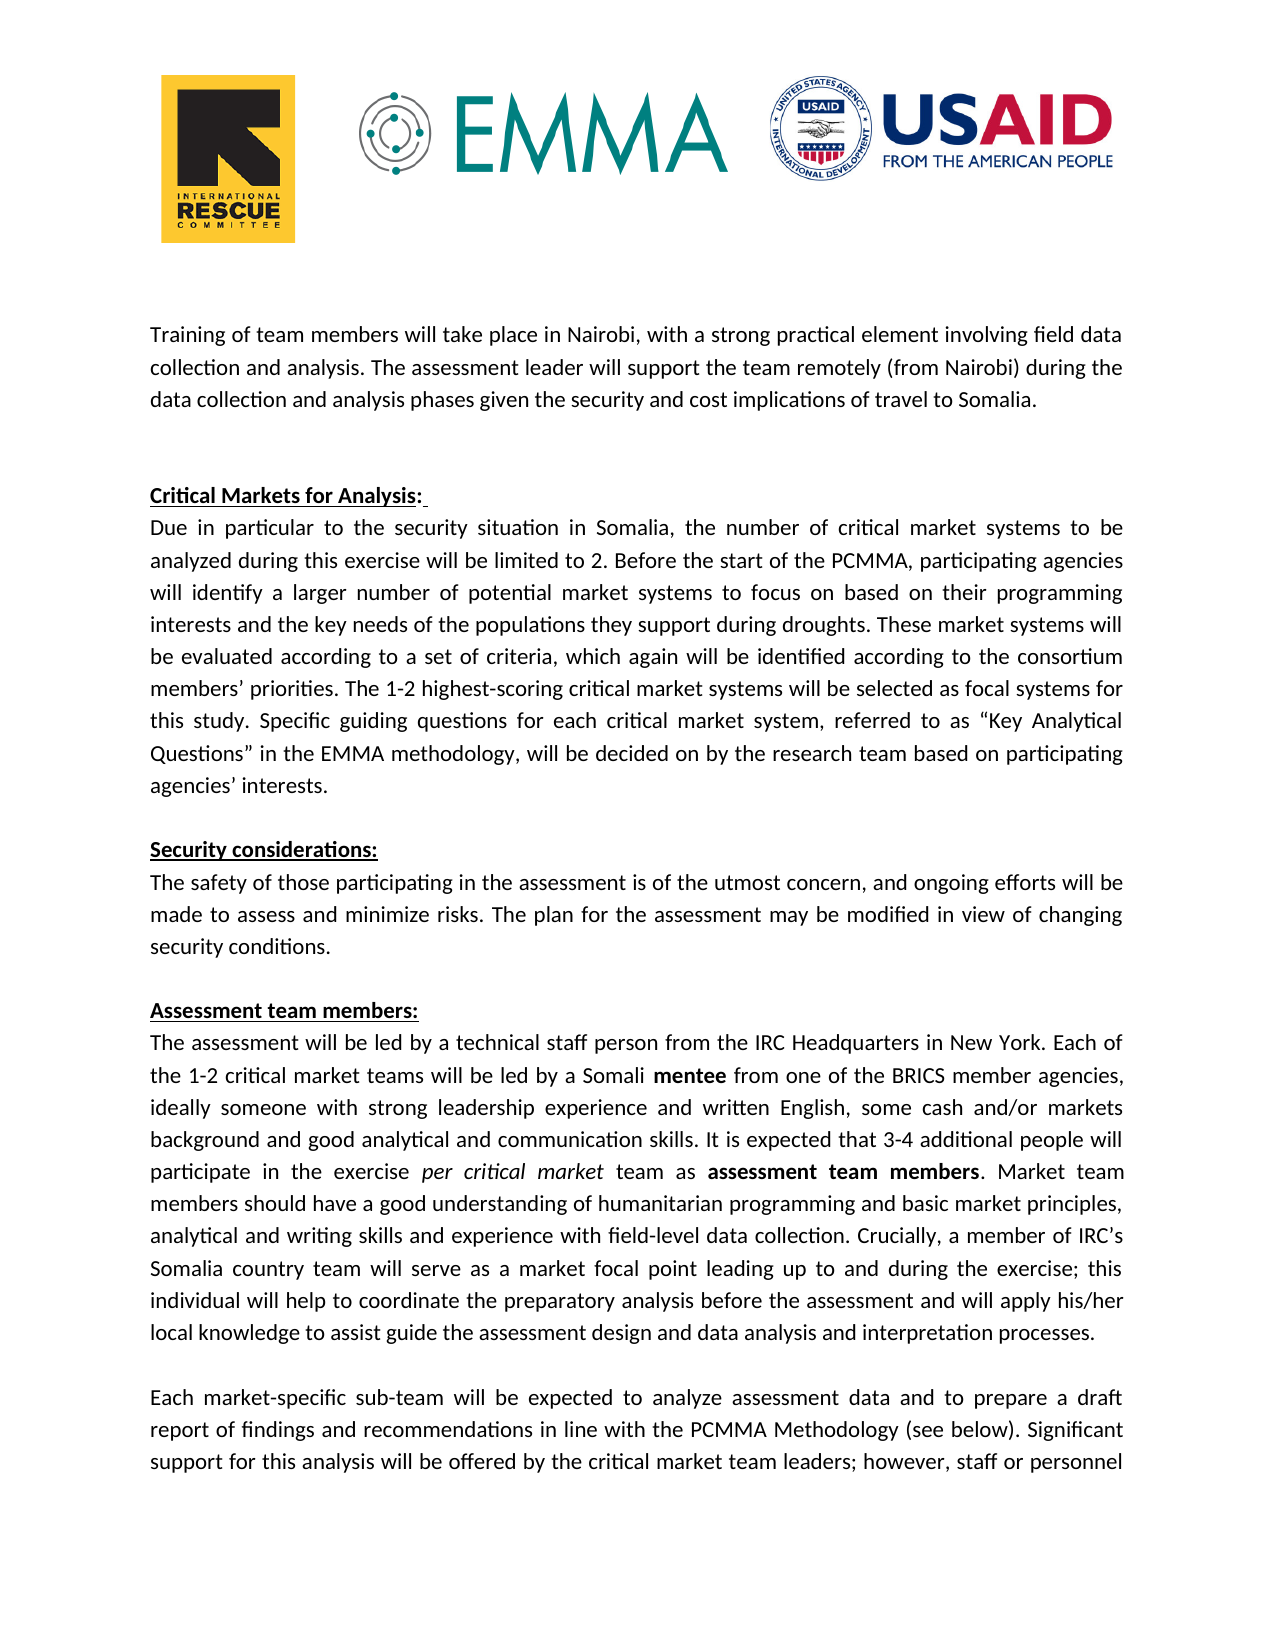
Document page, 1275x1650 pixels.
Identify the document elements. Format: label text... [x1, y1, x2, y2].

text Assessment team members: [150, 996, 1125, 1024]
picture [161, 75, 296, 243]
text The safety of those participating in the assessment is of the utmost concern, and ongoing efforts will be made to assess and minimize risks. The plan for the assessment may be modified in view of changing security conditions. [150, 868, 1125, 960]
text Training of team members will take place in Nairobi, with a strong practical element involving field data collection and analysis. The assessment leader will support the team remotely (from Nairobi) during the data collection and analysis phases given the security and cost implications of travel to Somalia. [150, 320, 1125, 413]
picture [339, 75, 747, 194]
text The assessment will be led by a technical staff person from the IRC Headquarters in New York. Each of the 1-2 critical market teams will be led by a Somali mentee from one of the BRICS member agencies, ideally someone with strong leadership experience and written English, some cash and/or markets background and good analytical and communication skills. It is expected that 3-4 additional people will participate in the exercise per critical market team as assessment team members. Market team members should have a good understanding of humanitarian programming and basic market principles, analytical and writing skills and experience with field-level data collection. Crucially, a member of IRC’s Somalia country team will serve as a market focal point leading up to and during the exercise; this individual will help to coordinate the preparatory analysis before the assessment and will apply his/her local knowledge to assist guide the assessment design and data analysis and interpretation processes. [150, 1028, 1125, 1346]
picture [768, 75, 1114, 182]
text Due in particular to the security situation in Somalia, the number of critical market systems to be analyzed during this exercise will be limited to 2. Before the start of the PCMMA, participating agencies will identify a larger number of potential market systems to focus on based on their programming interests and the key needs of the populations they support during droughts. These market systems will be evaluated according to a set of criteria, which again will be identified according to the consortium members’ priorities. The 1-2 highest-scoring critical market systems will be selected as focal systems for this study. Specific guiding questions for each critical market system, referred to as “Key Analytical Questions” in the EMMA methodology, will be decided on by the research team based on participating agencies’ interests. [150, 513, 1125, 799]
text Critical Markets for Analysis: [150, 481, 1125, 509]
text Security considerations: [150, 835, 1125, 863]
